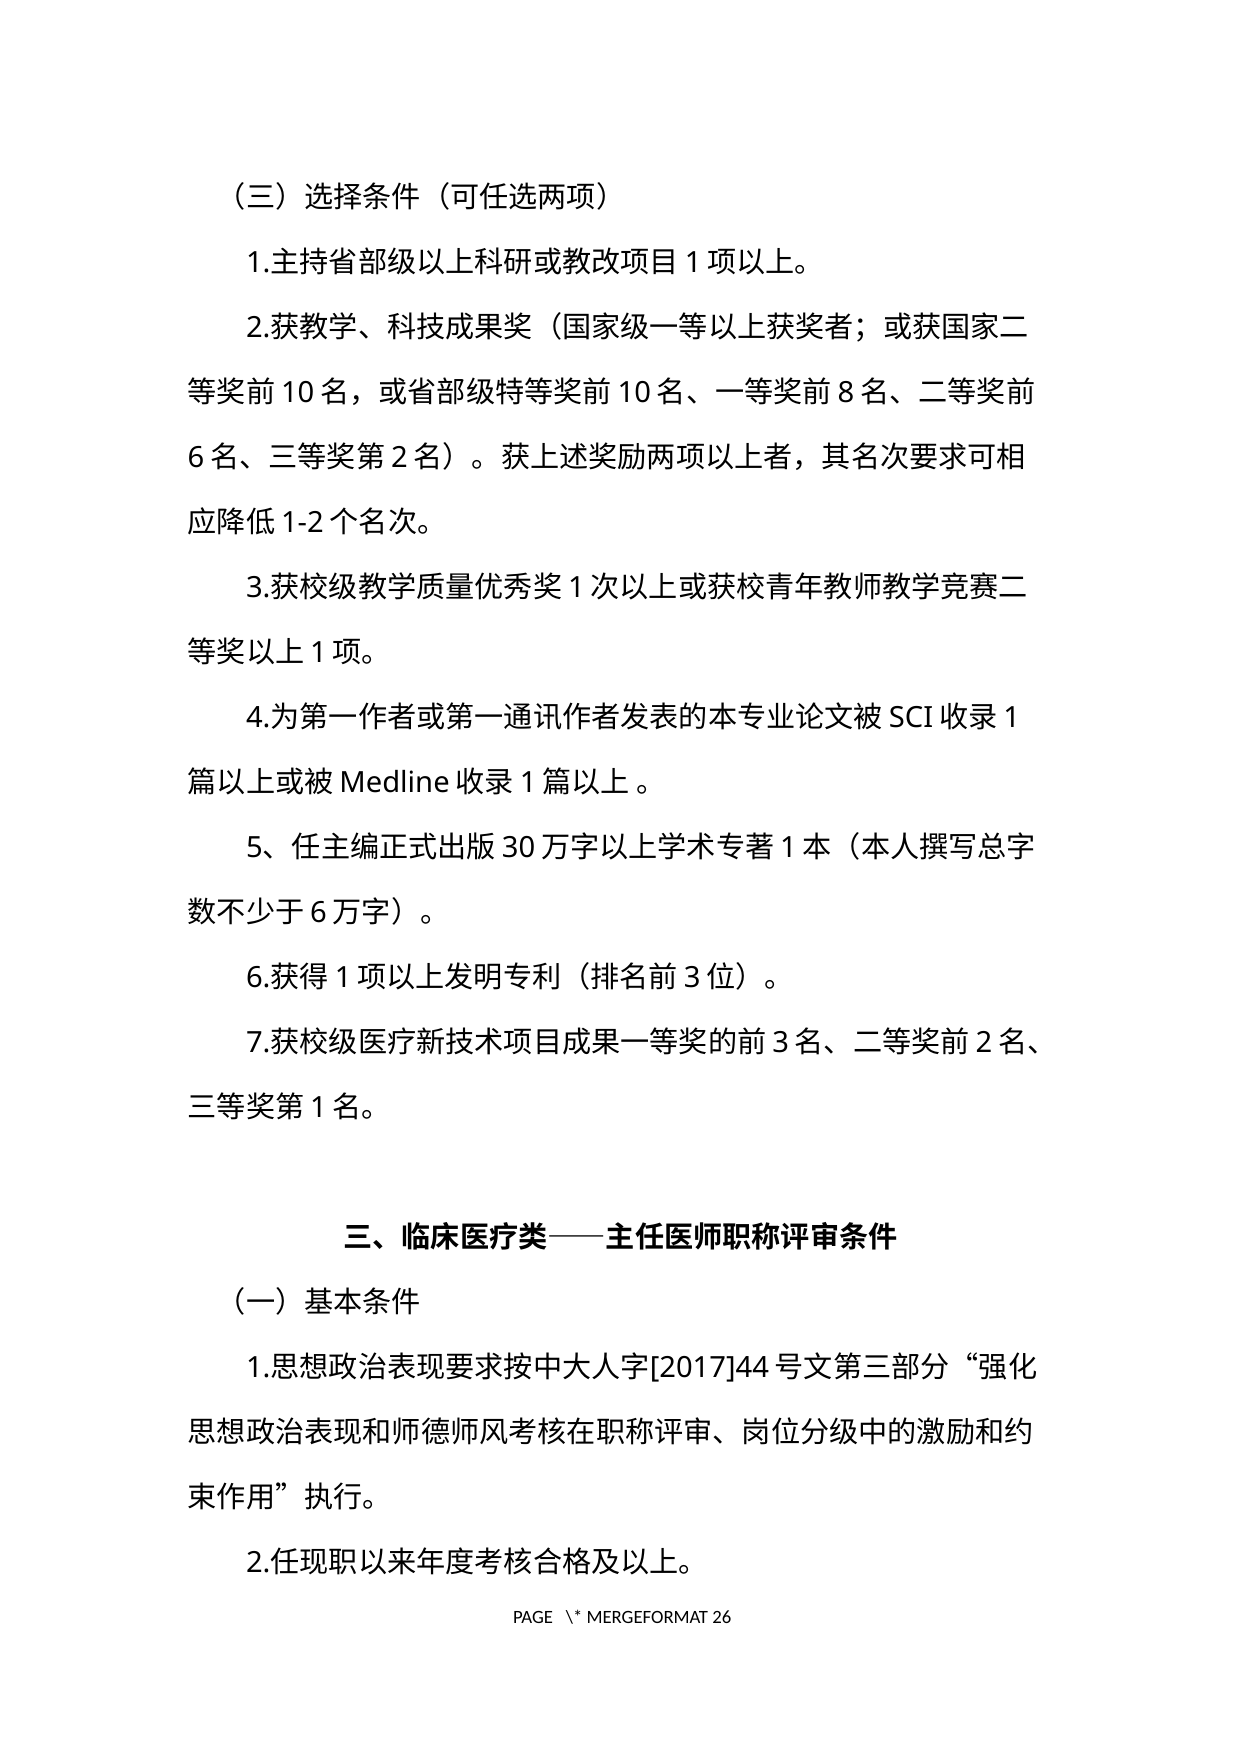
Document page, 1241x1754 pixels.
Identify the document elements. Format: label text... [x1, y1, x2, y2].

text 7.获校级医疗新技术项目成果一等奖的前3名、二等奖前2名、三等奖第1名。 [187, 1007, 1053, 1137]
text 1.思想政治表现要求按中大人字[2017]44号文第三部分“强化思想政治表现和师德师风考核在职称评审、岗位分级中的激励和约束作用”执行。 [187, 1332, 1053, 1527]
text 6.获得1项以上发明专利（排名前3位）。 [187, 942, 1053, 1007]
text 1.主持省部级以上科研或教改项目1项以上。 [187, 227, 1053, 292]
text （一）基本条件 [187, 1267, 1053, 1332]
text 2.任现职以来年度考核合格及以上。 [187, 1527, 1053, 1592]
text 2.获教学、科技成果奖（国家级一等以上获奖者；或获国家二等奖前10名，或省部级特等奖前10名、一等奖前8名、二等奖前6名、三等奖第2名）。获上述奖励两项以上者，其名次要求可相应降低1-2个名次。 [187, 292, 1053, 552]
text 5、任主编正式出版30万字以上学术专著1本（本人撰写总字数不少于6万字）。 [187, 812, 1053, 942]
text 4.为第一作者或第一通讯作者发表的本专业论文被SCI收录1篇以上或被Medline收录1篇以上 。 [187, 682, 1053, 812]
text 三、临床医疗类——主任医师职称评审条件 [187, 1202, 1053, 1267]
text 3.获校级教学质量优秀奖1次以上或获校青年教师教学竞赛二等奖以上1项。 [187, 552, 1053, 682]
text （三）选择条件（可任选两项） [187, 162, 1053, 227]
